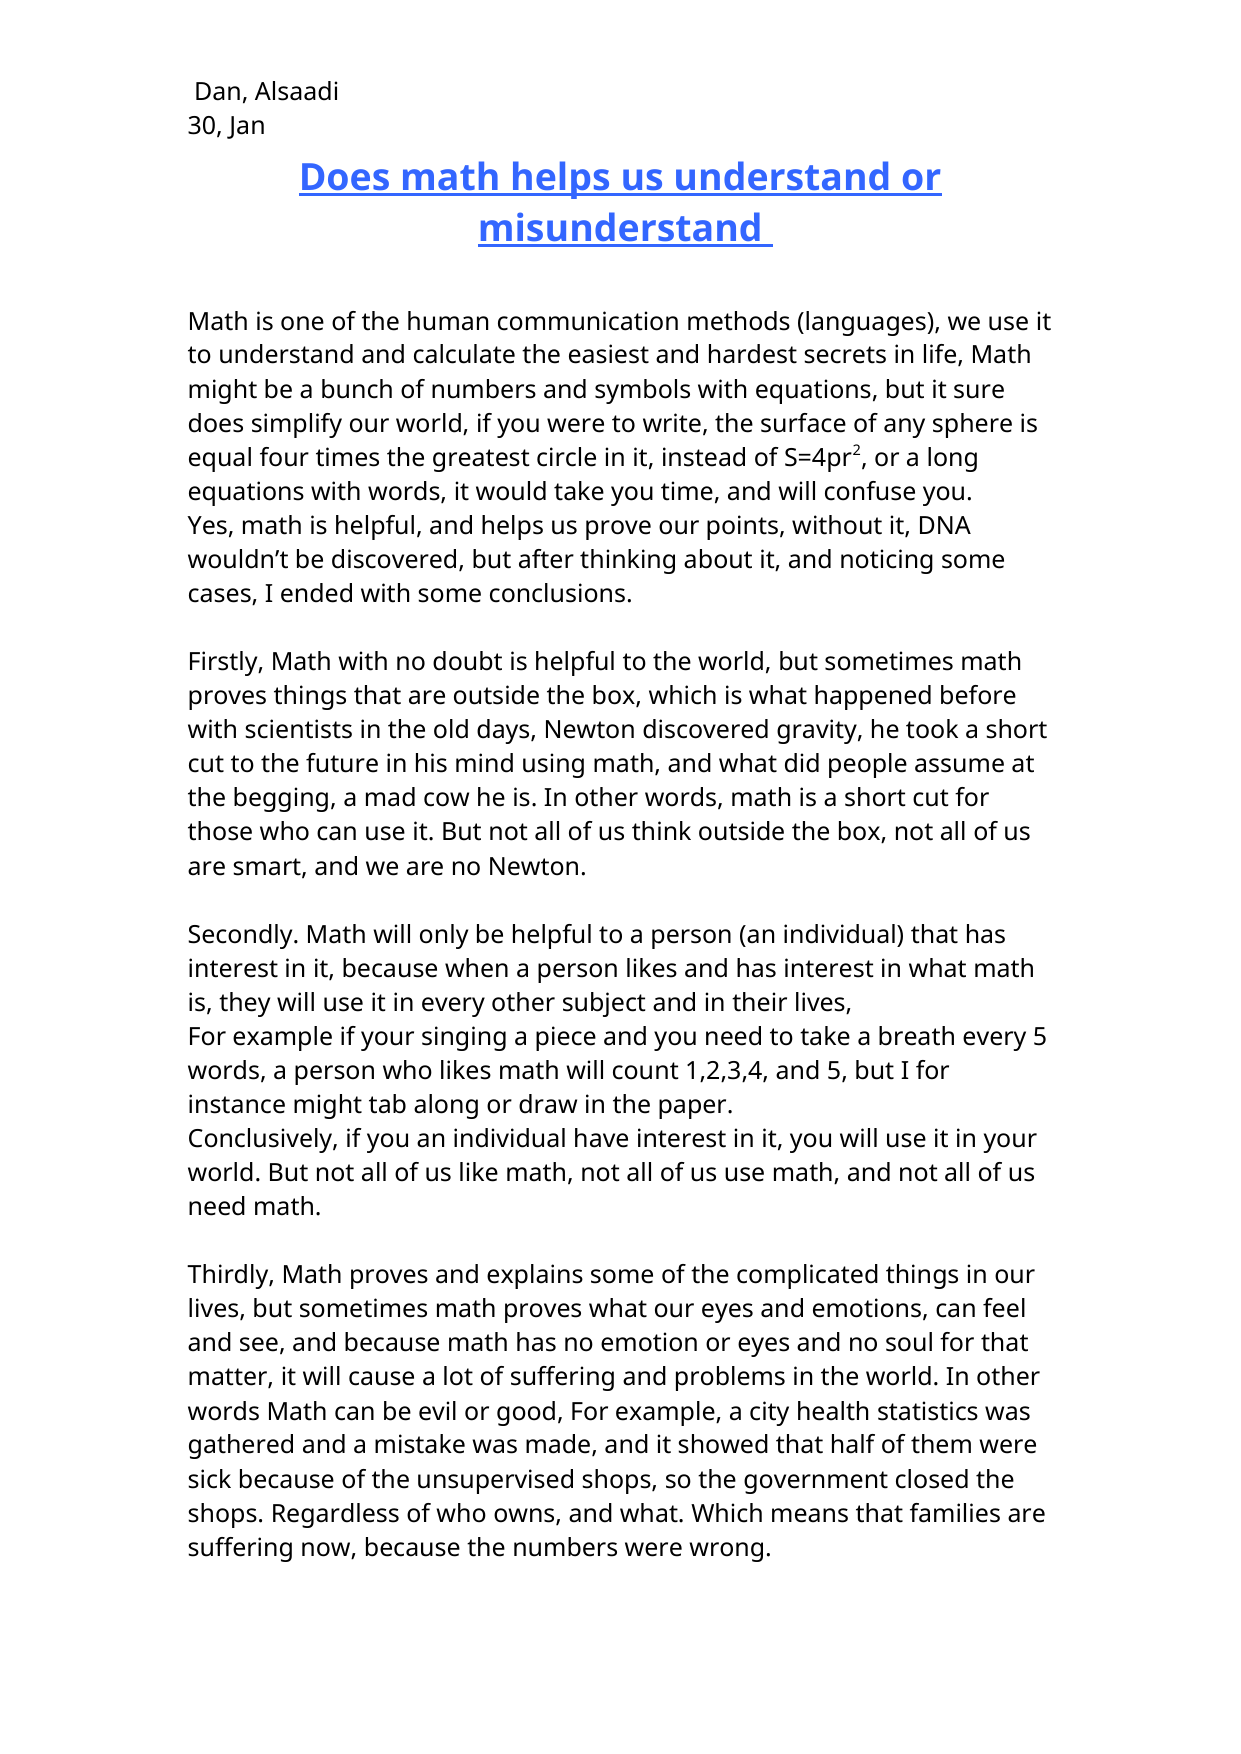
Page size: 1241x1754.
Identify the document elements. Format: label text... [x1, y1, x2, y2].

text Does math helps us understand or misunderstand [187, 150, 1053, 252]
text Thirdly, Math proves and explains some of the complicated things in our lives, but sometimes math proves what our eyes and emotions, can feel and see, and because math has no emotion or eyes and no soul for that matter, it will cause a lot of suffering and problems in the world. In other words Math can be evil or good, For example, a city health statistics was gathered and a mistake was made, and it showed that half of them were sick because of the unsupervised shops, so the government closed the shops. Regardless of who owns, and what. Which means that families are suffering now, because the numbers were wrong. [187, 1257, 1053, 1563]
text Math is one of the human communication methods (languages), we use it to understand and calculate the easiest and hardest secrets in life, Math might be a bunch of numbers and symbols with equations, but it sure does simplify our world, if you were to write, the surface of any sphere is equal four times the greatest circle in it, instead of S=4pr2, or a long equations with words, it would take you time, and will confuse you. [187, 303, 1053, 507]
text For example if your singing a piece and you need to take a breath every 5 words, a person who likes math will count 1,2,3,4, and 5, but I for instance might tab along or draw in the paper. [187, 1018, 1053, 1121]
text Secondly. Math will only be helpful to a person (an individual) that has interest in it, because when a person likes and has interest in what math is, they will use it in every other subject and in their lives, [187, 916, 1053, 1018]
text Yes, math is helpful, and helps us prove our points, without it, DNA wouldn’t be discovered, but after thinking about it, and noticing some cases, I ended with some conclusions. [187, 507, 1053, 610]
text Conclusively, if you an individual have interest in it, you will use it in your world. But not all of us like math, not all of us use math, and not all of us need math. [187, 1121, 1053, 1223]
text Firstly, Math with no doubt is helpful to the world, but sometimes math proves things that are outside the box, which is what happened before with scientists in the old days, Newton discovered gravity, he took a short cut to the future in his mind using math, and what did people assume at the begging, a mad cow he is. In other words, math is a short cut for those who can use it. But not all of us think outside the box, not all of us are smart, and we are no Newton. [187, 644, 1053, 882]
